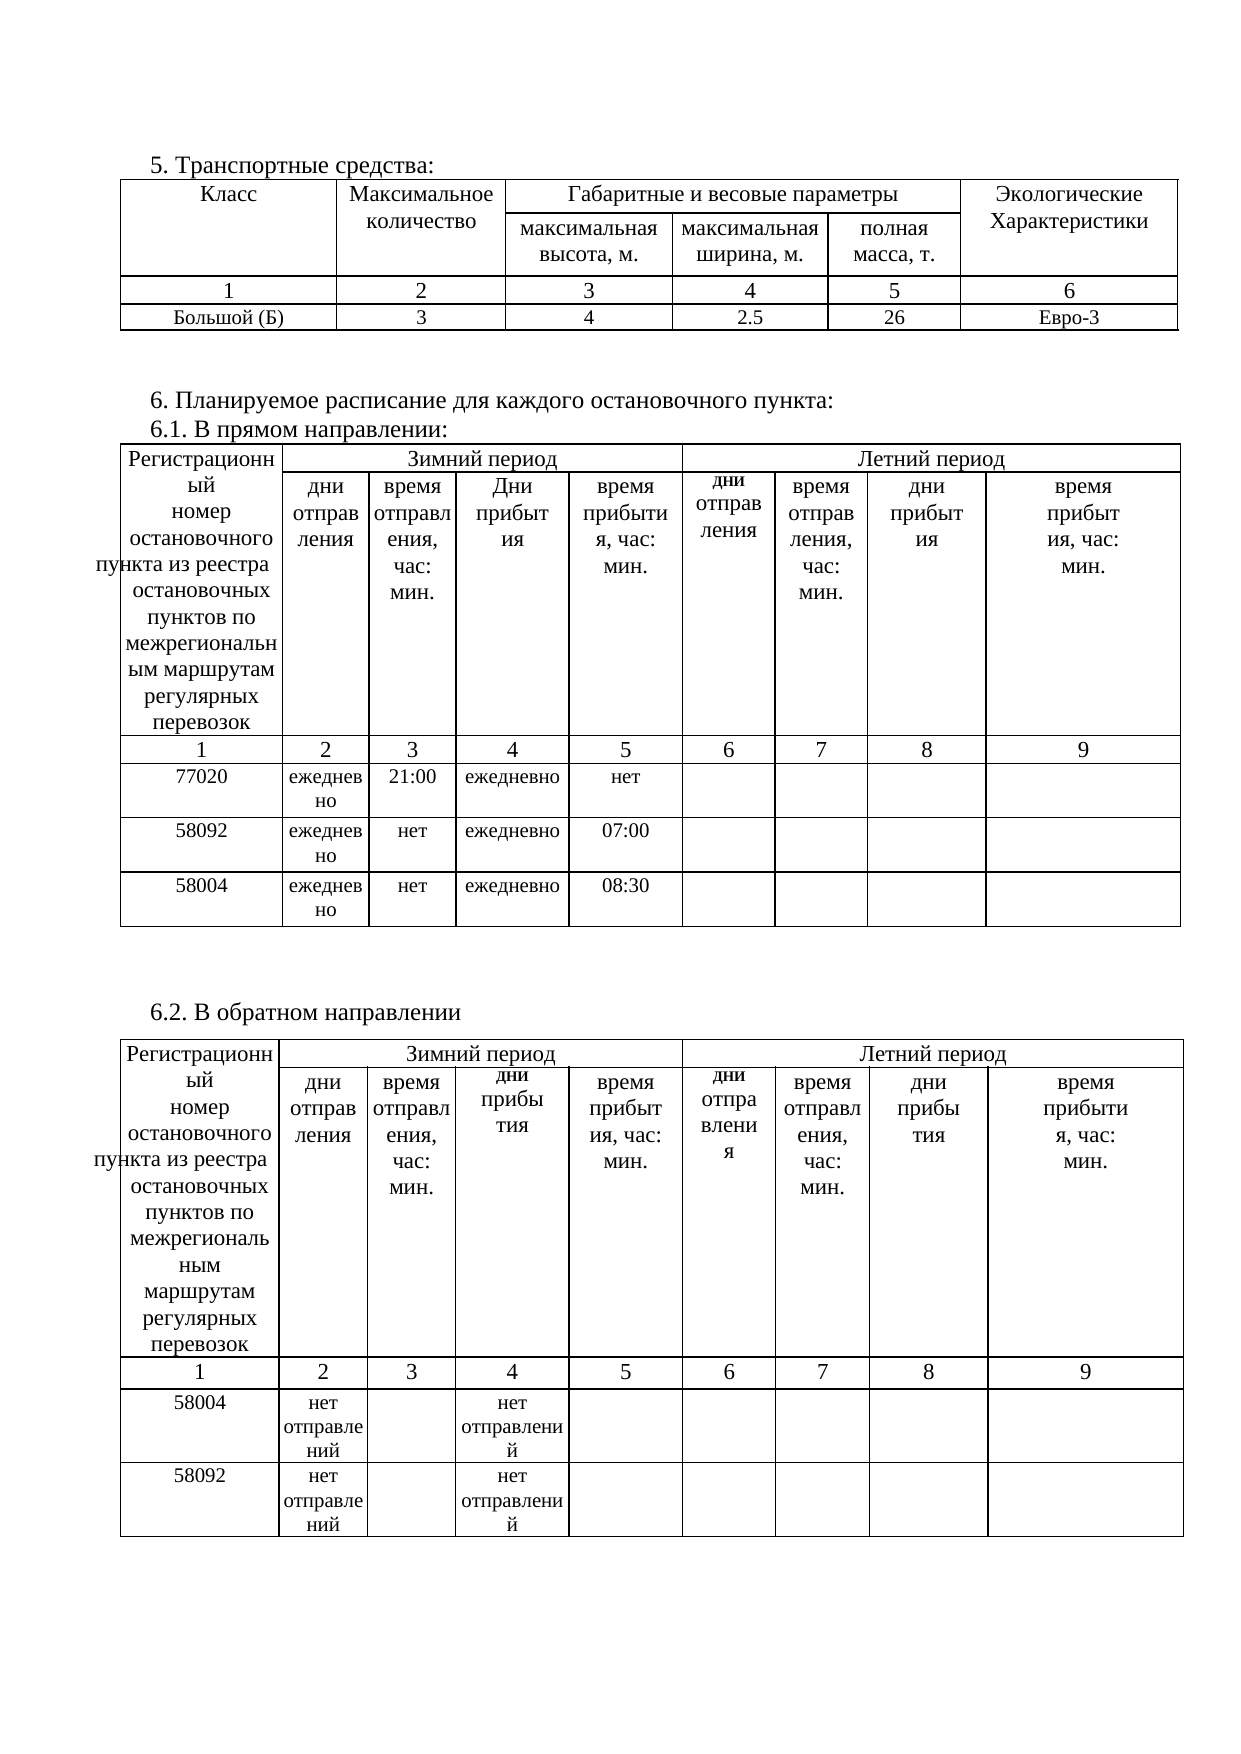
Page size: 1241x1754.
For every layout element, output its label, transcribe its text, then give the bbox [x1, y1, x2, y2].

table_cell 08:30 [570, 873, 682, 926]
table_cell время отправл ения, час: мин. [776, 1068, 869, 1356]
table_cell 6 [683, 1358, 775, 1388]
table_cell 1 [121, 736, 282, 762]
table_cell 7 [776, 736, 867, 762]
table_cell [870, 1390, 987, 1462]
table_cell ежедневно [457, 818, 568, 871]
table_cell максимальная высота, м. [506, 214, 672, 275]
text 6.2. В обратном направлении [150, 997, 1090, 1026]
table_cell дни отправ ления [283, 473, 368, 734]
table_cell [868, 873, 985, 926]
table_cell [776, 1390, 869, 1462]
table_cell [868, 818, 985, 871]
table_cell 4 [673, 277, 827, 303]
table_cell нет отправлений [280, 1390, 367, 1462]
table_cell 6 [683, 736, 774, 762]
table_header Летний период [683, 445, 1180, 471]
table_cell 5 [570, 1358, 682, 1388]
table_cell 07:00 [570, 818, 682, 871]
table_cell время отправл ения, час: мин. [370, 473, 455, 734]
table_cell 58092 [121, 818, 282, 871]
table_header Регистрационный номер остановочного пункта из реестра остановочных пунктов по межрегиональным маршрутам регулярных перевозок [121, 445, 282, 734]
table_header Зимний период [283, 445, 682, 471]
table_cell [989, 1390, 1183, 1462]
table_cell время прибыти я, час: мин. [570, 473, 682, 734]
table_cell [776, 818, 867, 871]
table_cell Большой (Б) [121, 305, 336, 329]
table_cell [776, 764, 867, 817]
table_cell [776, 1463, 869, 1536]
table_cell 4 [457, 736, 568, 762]
text 6.1. В прямом направлении: [150, 414, 1090, 443]
table_cell дни прибыт ия [868, 473, 985, 734]
table_cell [683, 764, 774, 817]
table_cell [989, 1463, 1183, 1536]
table_cell [683, 1390, 775, 1462]
table_cell 21:00 [370, 764, 455, 817]
table_cell ДНИ прибы тия [456, 1068, 568, 1356]
table_cell полная масса, т. [829, 214, 960, 275]
table_cell 3 [337, 305, 505, 329]
table_cell нет [370, 873, 455, 926]
table_cell Дни прибыт ия [457, 473, 568, 734]
table_header Максимальное количество [337, 180, 505, 275]
table_cell 8 [868, 736, 985, 762]
table_cell нет [370, 818, 455, 871]
table_cell 4 [506, 305, 672, 329]
table_header Класс [121, 180, 336, 275]
table_cell 2 [283, 736, 368, 762]
table_cell [987, 818, 1180, 871]
table_cell [870, 1463, 987, 1536]
table_cell 3 [506, 277, 672, 303]
table_cell 9 [987, 736, 1180, 762]
table_cell [570, 1390, 682, 1462]
table_cell нет [570, 764, 682, 817]
table_cell максимальная ширина, м. [673, 214, 827, 275]
table_cell [987, 873, 1180, 926]
table_cell [368, 1463, 455, 1536]
table_cell время прибыт ия, час: мин. [987, 473, 1180, 734]
table_cell 2.5 [673, 305, 827, 329]
table_cell 26 [829, 305, 960, 329]
table_cell 7 [776, 1358, 869, 1388]
table_header Габаритные и весовые параметры [506, 180, 960, 212]
table_header Зимний период [280, 1040, 682, 1066]
text 5. Транспортные средства: [150, 150, 1090, 179]
table_cell дни прибы тия [870, 1068, 987, 1356]
table_cell время прибыт ия, час: мин. [570, 1068, 682, 1356]
table_cell [368, 1390, 455, 1462]
table_cell ДНИ отпра влени я [683, 1068, 775, 1356]
table_cell время прибыти я, час: мин. [989, 1068, 1183, 1356]
table_cell [683, 873, 774, 926]
table_cell время отправ ления, час: мин. [776, 473, 867, 734]
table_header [121, 1040, 278, 1356]
table_cell нет отправлений [456, 1463, 568, 1536]
table_cell [683, 1463, 775, 1536]
text 6. Планируемое расписание для каждого остановочного пункта: [150, 386, 1090, 414]
table_cell 4 [456, 1358, 568, 1388]
table_cell ежедневно [283, 873, 368, 926]
table_header Экологические Характеристики [961, 180, 1177, 275]
table_cell [776, 873, 867, 926]
table_cell [868, 764, 985, 817]
table_cell нет отправлений [280, 1463, 367, 1536]
table_cell ежедневно [457, 873, 568, 926]
table_cell 6 [961, 277, 1177, 303]
table_cell ежедневно [457, 764, 568, 817]
table_cell [570, 1463, 682, 1536]
table_cell ДНИ отправ ления [683, 473, 774, 734]
table_cell 8 [870, 1358, 987, 1388]
table_header Летний период [683, 1040, 1183, 1066]
table_cell ежедневно [283, 764, 368, 817]
table_cell 77020 [121, 764, 282, 817]
table_cell 5 [829, 277, 960, 303]
table_cell ежедневно [283, 818, 368, 871]
table_cell нет отправлений [456, 1390, 568, 1462]
table_cell дни отправ ления [280, 1068, 367, 1356]
table_cell Евро-3 [961, 305, 1177, 329]
table_cell 3 [370, 736, 455, 762]
table_cell 9 [989, 1358, 1183, 1388]
table_cell [683, 818, 774, 871]
table_cell время отправл ения, час: мин. [368, 1068, 455, 1356]
table_cell 58092 [121, 1463, 278, 1536]
table_cell 5 [570, 736, 682, 762]
table_cell 1 [121, 277, 336, 303]
table_cell 2 [337, 277, 505, 303]
table_cell 1 [121, 1358, 278, 1388]
table_cell [987, 764, 1180, 817]
table_cell 58004 [121, 1390, 278, 1462]
table_cell 3 [368, 1358, 455, 1388]
table_cell 2 [280, 1358, 367, 1388]
table_cell 58004 [121, 873, 282, 926]
